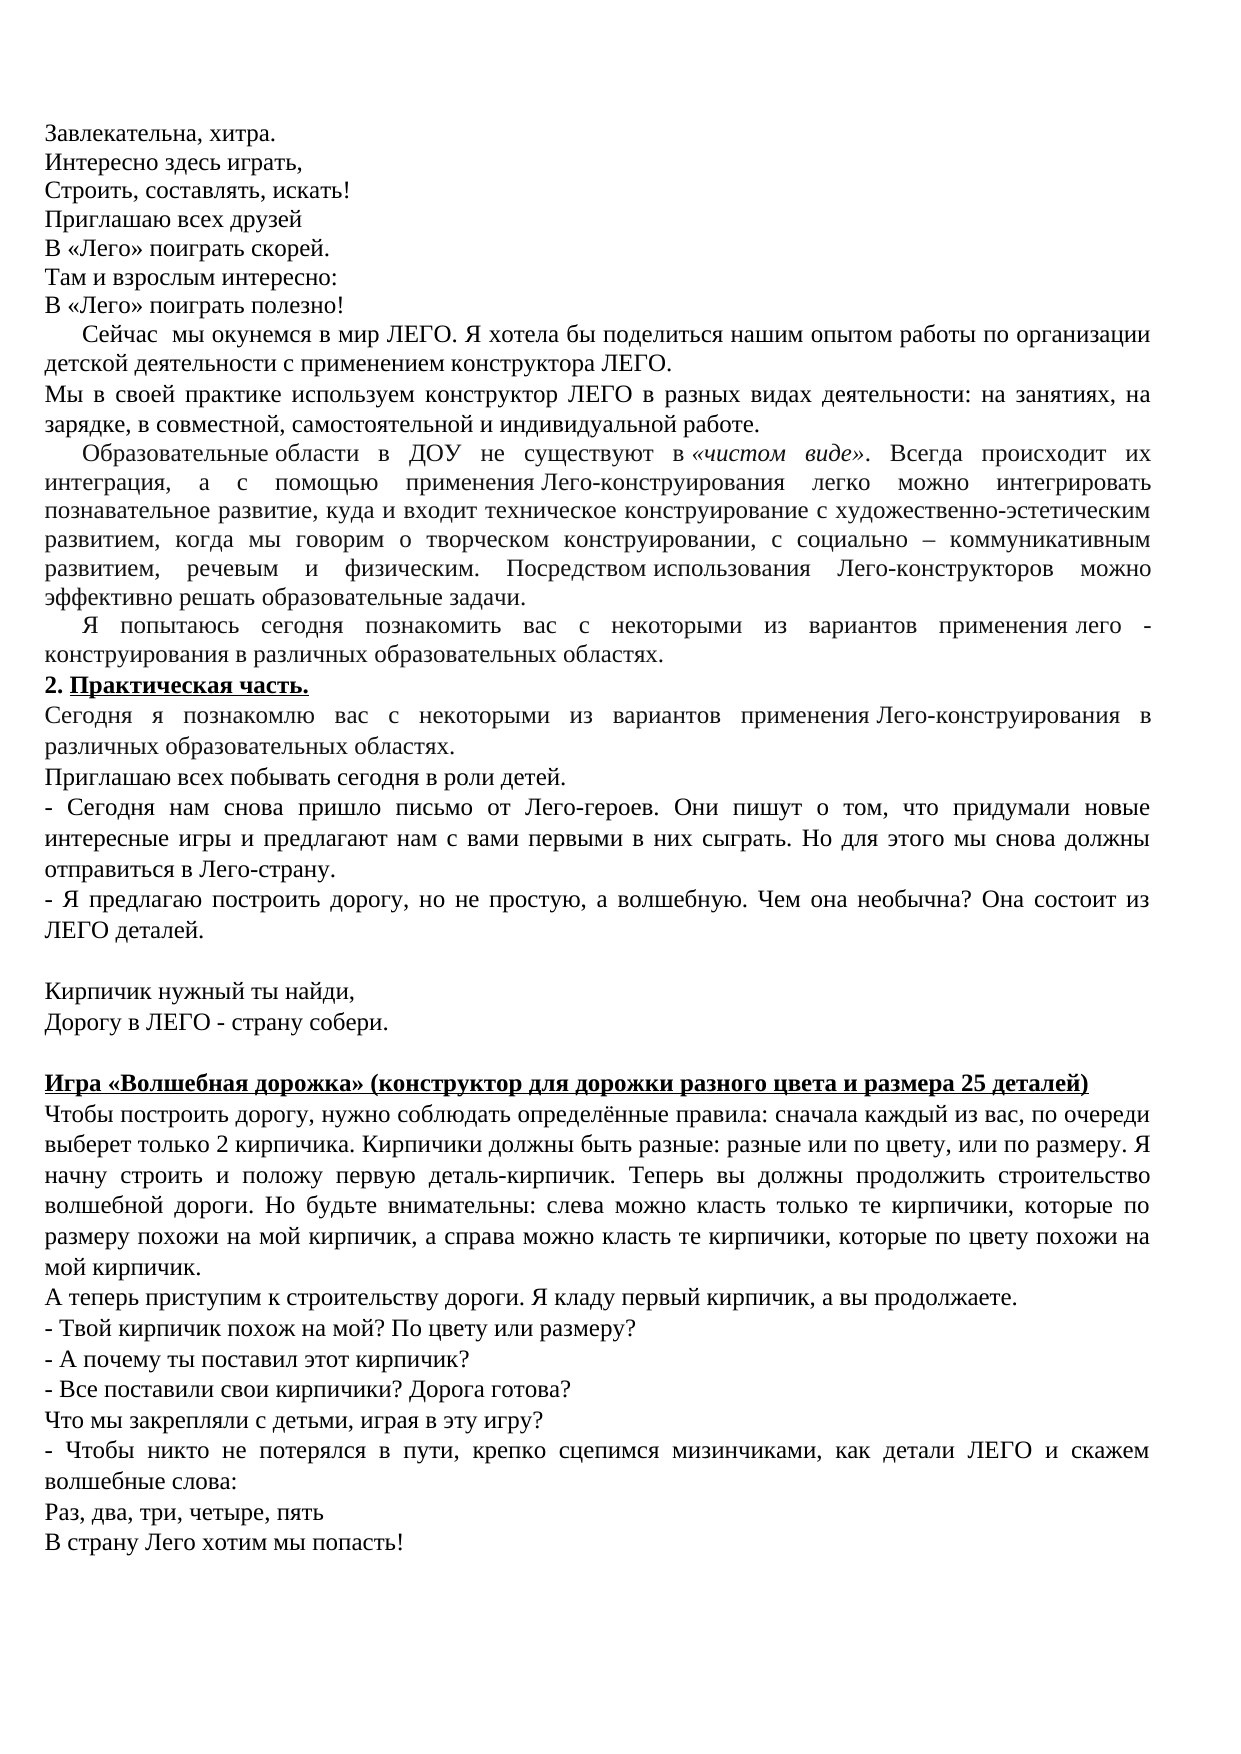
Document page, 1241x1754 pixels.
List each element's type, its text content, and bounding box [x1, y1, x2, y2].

text Приглашаю всех друзей [44, 204, 1152, 233]
text А теперь приступим к строительству дороги. Я кладу первый кирпичик, а вы продолжаете. [44, 1281, 1152, 1311]
text - Сегодня нам снова пришло письмо от Лего-героев. Они пишут о том, что придумали новые интересные игры и предлагают нам с вами первыми в них сыграть. Но для этого мы снова должны отправиться в Лего-страну. [44, 791, 1152, 882]
text 2. Практическая часть. [44, 668, 1152, 699]
text В «Лего» поиграть скорей. [44, 233, 1152, 262]
text - Все поставили свои кирпичики? Дорога готова? [44, 1372, 1152, 1403]
text Приглашаю всех побывать сегодня в роли детей. [44, 760, 1152, 791]
text Кирпичик нужный ты найди, [44, 974, 1152, 1005]
text - Я предлагаю построить дорогу, но не простую, а волшебную. Чем она необычна? Она состоит из ЛЕГО деталей. [44, 882, 1152, 944]
text Строить, составлять, искать! [44, 176, 1152, 204]
text Мы в своей практике используем конструктор ЛЕГО в разных видах деятельности: на занятиях, на зарядке, в совместной, самостоятельной и индивидуальной работе. [44, 377, 1152, 438]
text Раз, два, три, четыре, пять [44, 1495, 1152, 1526]
text Игра «Волшебная дорожка» (конструктор для дорожки разного цвета и размера 25 деталей) [44, 1066, 1152, 1097]
text - А почему ты поставил этот кирпичик? [44, 1342, 1152, 1372]
text В «Лего» поиграть полезно! [44, 291, 1152, 319]
text Завлекательна, хитра. [44, 118, 1152, 147]
text Сейчас мы окунемся в мир ЛЕГО. Я хотела бы поделиться нашим опытом работы по организации детской деятельности с применением конструктора ЛЕГО. [44, 319, 1152, 377]
text Что мы закрепляли с детьми, играя в эту игру? [44, 1403, 1152, 1434]
text Сегодня я познакомлю вас с некоторыми из вариантов применения Лего-конструирования в различных образовательных областях. [44, 699, 1152, 760]
text В страну Лего хотим мы попасть! [44, 1526, 1152, 1556]
text Чтобы построить дорогу, нужно соблюдать определённые правила: сначала каждый из вас, по очереди выберет только 2 кирпичика. Кирпичики должны быть разные: разные или по цвету, или по размеру. Я начну строить и положу первую деталь-кирпичик. Теперь вы должны продолжить строительство волшебной дороги. Но будьте внимательны: слева можно класть только те кирпичики, которые по размеру похожи на мой кирпичик, а справа можно класть те кирпичики, которые по цвету похожи на мой кирпичик. [44, 1097, 1152, 1281]
text Я попытаюсь сегодня познакомить вас с некоторыми из вариантов применения лего - конструирования в различных образовательных областях. [44, 611, 1152, 668]
text Образовательные области в ДОУ не существуют в «чистом виде». Всегда происходит их интеграция, а с помощью применения Лего-конструирования легко можно интегрировать познавательное развитие, куда и входит техническое конструирование с художественно-эстетическим развитием, когда мы говорим о творческом конструировании, с социально – коммуникативным развитием, речевым и физическим. Посредством использования Лего-конструкторов можно эффективно решать образовательные задачи. [44, 438, 1152, 611]
text Там и взрослым интересно: [44, 262, 1152, 291]
text - Твой кирпичик похож на мой? По цвету или размеру? [44, 1311, 1152, 1342]
text Дорогу в ЛЕГО - страну собери. [44, 1005, 1152, 1036]
text Интересно здесь играть, [44, 147, 1152, 176]
text - Чтобы никто не потерялся в пути, крепко сцепимся мизинчиками, как детали ЛЕГО и скажем волшебные слова: [44, 1434, 1152, 1495]
